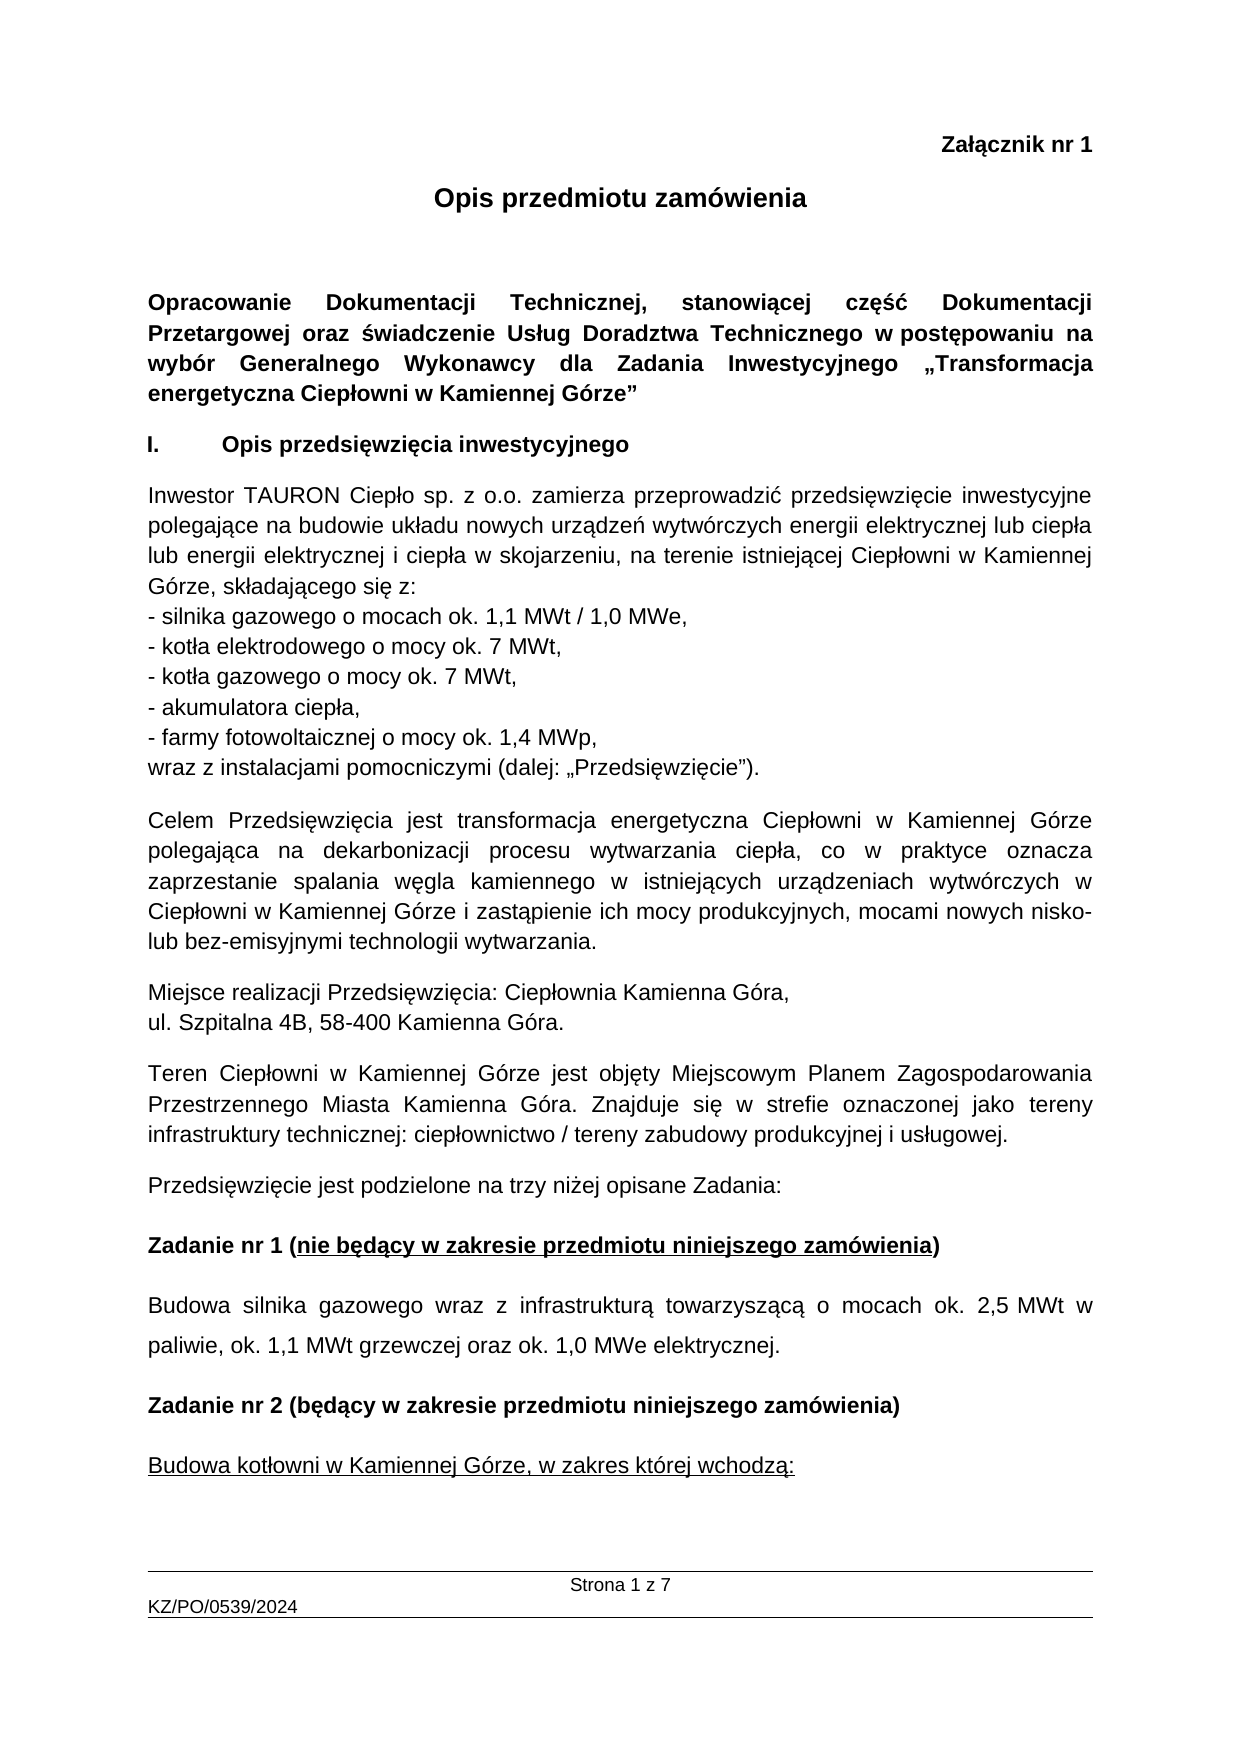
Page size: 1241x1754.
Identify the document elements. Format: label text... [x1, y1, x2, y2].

text Załącznik nr 1 [148, 131, 1093, 157]
text - kotła elektrodowego o mocy ok. 7 MWt, [148, 633, 1093, 659]
text Opracowanie Dokumentacji Technicznej, stanowiącej część Dokumentacji Przetargowej oraz świadczenie Usług Doradztwa Technicznego w postępowaniu na wybór Generalnego Wykonawcy dla Zadania Inwestycyjnego „Transformacja energetyczna Ciepłowni w Kamiennej Górze” [148, 289, 1093, 406]
text Celem Przedsięwzięcia jest transformacja energetyczna Ciepłowni w Kamiennej Górze polegająca na dekarbonizacji procesu wytwarzania ciepła, co w praktyce oznacza zaprzestanie spalania węgla kamiennego w istniejących urządzeniach wytwórczych w Ciepłowni w Kamiennej Górze i zastąpienie ich mocy produkcyjnych, mocami nowych nisko- lub bez-emisyjnymi technologii wytwarzania. [148, 807, 1093, 954]
text - kotła gazowego o mocy ok. 7 MWt, [148, 663, 1093, 690]
text Budowa kotłowni w Kamiennej Górze, w zakres której wchodzą: [148, 1452, 1093, 1479]
text - farmy fotowoltaicznej o mocy ok. 1,4 MWp, [148, 724, 1093, 750]
text Zadanie nr 1 (nie będący w zakresie przedmiotu niniejszego zamówienia) [148, 1232, 1093, 1258]
text Opis przedmiotu zamówienia [148, 182, 1093, 213]
text Inwestor TAURON Ciepło sp. z o.o. zamierza przeprowadzić przedsięwzięcie inwestycyjne polegające na budowie układu nowych urządzeń wytwórczych energii elektrycznej lub ciepła lub energii elektrycznej i ciepła w skojarzeniu, na terenie istniejącej Ciepłowni w Kamiennej Górze, składającego się z: [148, 482, 1093, 599]
text - akumulatora ciepła, [148, 693, 1093, 720]
text wraz z instalacjami pomocniczymi (dalej: „Przedsięwzięcie”). [148, 754, 1093, 780]
text Miejsce realizacji Przedsięwzięcia: Ciepłownia Kamienna Góra, ul. Szpitalna 4B, 58-400 Kamienna Góra. [148, 979, 1093, 1036]
text - silnika gazowego o mocach ok. 1,1 MWt / 1,0 MWe, [148, 603, 1093, 629]
text Budowa silnika gazowego wraz z infrastrukturą towarzyszącą o mocach ok. 2,5 MWt w paliwie, ok. 1,1 MWt grzewczej oraz ok. 1,0 MWe elektrycznej. [148, 1292, 1093, 1358]
text Zadanie nr 2 (będący w zakresie przedmiotu niniejszego zamówienia) [148, 1392, 1093, 1418]
text Teren Ciepłowni w Kamiennej Górze jest objęty Miejscowym Planem Zagospodarowania Przestrzennego Miasta Kamienna Góra. Znajduje się w strefie oznaczonej jako tereny infrastruktury technicznej: ciepłownictwo / tereny zabudowy produkcyjnej i usługowej. [148, 1060, 1093, 1147]
list Opis przedsięwzięcia inwestycyjnego [147, 431, 1093, 457]
text Przedsięwzięcie jest podzielone na trzy niżej opisane Zadania: [148, 1172, 1093, 1198]
